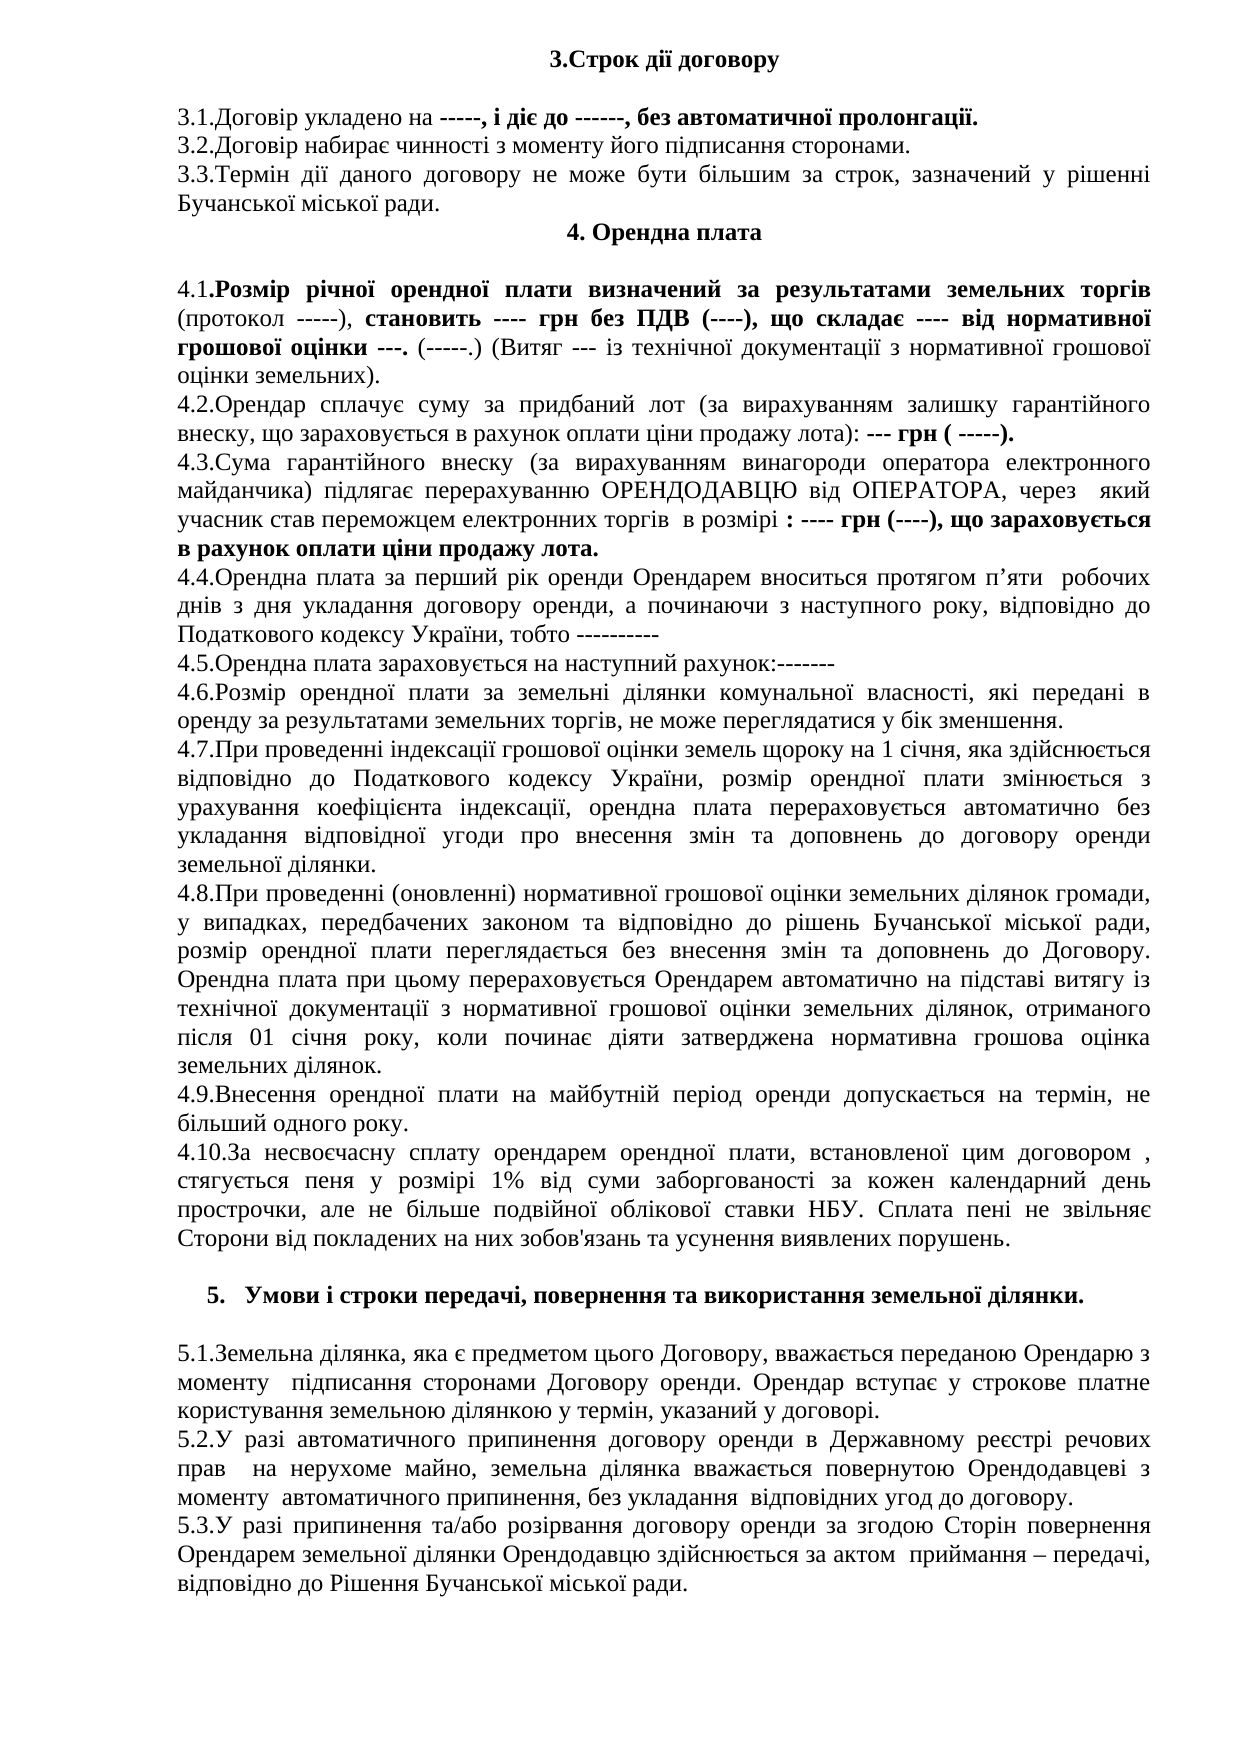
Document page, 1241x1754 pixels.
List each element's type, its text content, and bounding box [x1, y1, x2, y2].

list Умови і строки передачі, повернення та використання земельної ділянки. [139, 1281, 1152, 1309]
text 4.6.Розмір орендної плати за земельні ділянки комунальної власності, які передані в оренду за результатами земельних торгів, не може переглядатися у бік зменшення. [177, 677, 1152, 734]
text 4.10.За несвоєчасну сплату орендарем орендної плати, встановленої цим договором , стягується пеня у розмірі 1% від суми заборгованості за кожен календарний день прострочки, але не більше подвійної облікової ставки НБУ. Сплата пені не звільняє Сторони від покладених на них зобов'язань та усунення виявлених порушень. [177, 1137, 1152, 1252]
text 3.Строк дії договору [177, 44, 1152, 73]
text 5.2.У разі автоматичного припинення договору оренди в Державному реєстрі речових прав на нерухоме майно, земельна ділянка вважається повернутою Орендодавцеві з моменту автоматичного припинення, без укладання відповідних угод до договору. [177, 1424, 1152, 1511]
text 3.2.Договір набирає чинності з моменту його підписання сторонами. [177, 131, 1152, 159]
text 4.3.Сума гарантійного внеску (за вирахуванням винагороди оператора електронного майданчика) підлягає перерахуванню ОРЕНДОДАВЦЮ від ОПЕРАТОРА, через який учасник став переможцем електронних торгів в розмірі : ---- грн (----), що зараховується в рахунок оплати ціни продажу лота. [177, 447, 1152, 562]
text 4.1.Розмір річної орендної плати визначений за результатами земельних торгів (протокол -----), становить ---- грн без ПДВ (----), що складає ---- від нормативної грошової оцінки ---. (-----.) (Витяг --- із технічної документації з нормативної грошової оцінки земельних). [177, 274, 1152, 389]
text 4. Орендна плата [177, 217, 1152, 246]
text 3.1.Договір укладено на -----, і діє до ------, без автоматичної пролонгації. [177, 102, 1152, 131]
text 4.2.Орендар сплачує суму за придбаний лот (за вирахуванням залишку гарантійного внеску, що зараховується в рахунок оплати ціни продажу лота): --- грн ( -----). [177, 389, 1152, 447]
text 4.4.Орендна плата за перший рік оренди Орендарем вноситься протягом п’яти робочих днів з дня укладання договору оренди, а починаючи з наступного року, відповідно до Податкового кодексу України, тобто ---------- [177, 562, 1152, 648]
text 4.7.При проведенні індексації грошової оцінки земель щороку на 1 січня, яка здійснюється відповідно до Податкового кодексу України, розмір орендної плати змінюється з урахування коефіцієнта індексації, орендна плата перераховується автоматично без укладання відповідної угоди про внесення змін та доповнень до договору оренди земельної ділянки. [177, 734, 1152, 878]
text 5.1.Земельна ділянка, яка є предметом цього Договору, вважається переданою Орендарю з моменту підписання сторонами Договору оренди. Орендар вступає у строкове платне користування земельною ділянкою у термін, указаний у договорі. [177, 1338, 1152, 1424]
text 4.5.Орендна плата зараховується на наступний рахунок:------- [177, 648, 1152, 677]
text 3.3.Термін дії даного договору не може бути більшим за строк, зазначений у рішенні Бучанської міської ради. [177, 159, 1152, 217]
text 5.3.У разі припинення та/або розірвання договору оренди за згодою Сторін повернення Орендарем земельної ділянки Орендодавцю здійснюється за актом приймання – передачі, відповідно до Рішення Бучанської міської ради. [177, 1511, 1152, 1597]
text 4.9.Внесення орендної плати на майбутній період оренди допускається на термін, не більший одного року. [177, 1079, 1152, 1137]
text 4.8.При проведенні (оновленні) нормативної грошової оцінки земельних ділянок громади, у випадках, передбачених законом та відповідно до рішень Бучанської міської ради, розмір орендної плати переглядається без внесення змін та доповнень до Договору. Орендна плата при цьому перераховується Орендарем автоматично на підставі витягу із технічної документації з нормативної грошової оцінки земельних ділянок, отриманого після 01 січня року, коли починає діяти затверджена нормативна грошова оцінка земельних ділянок. [177, 878, 1152, 1079]
